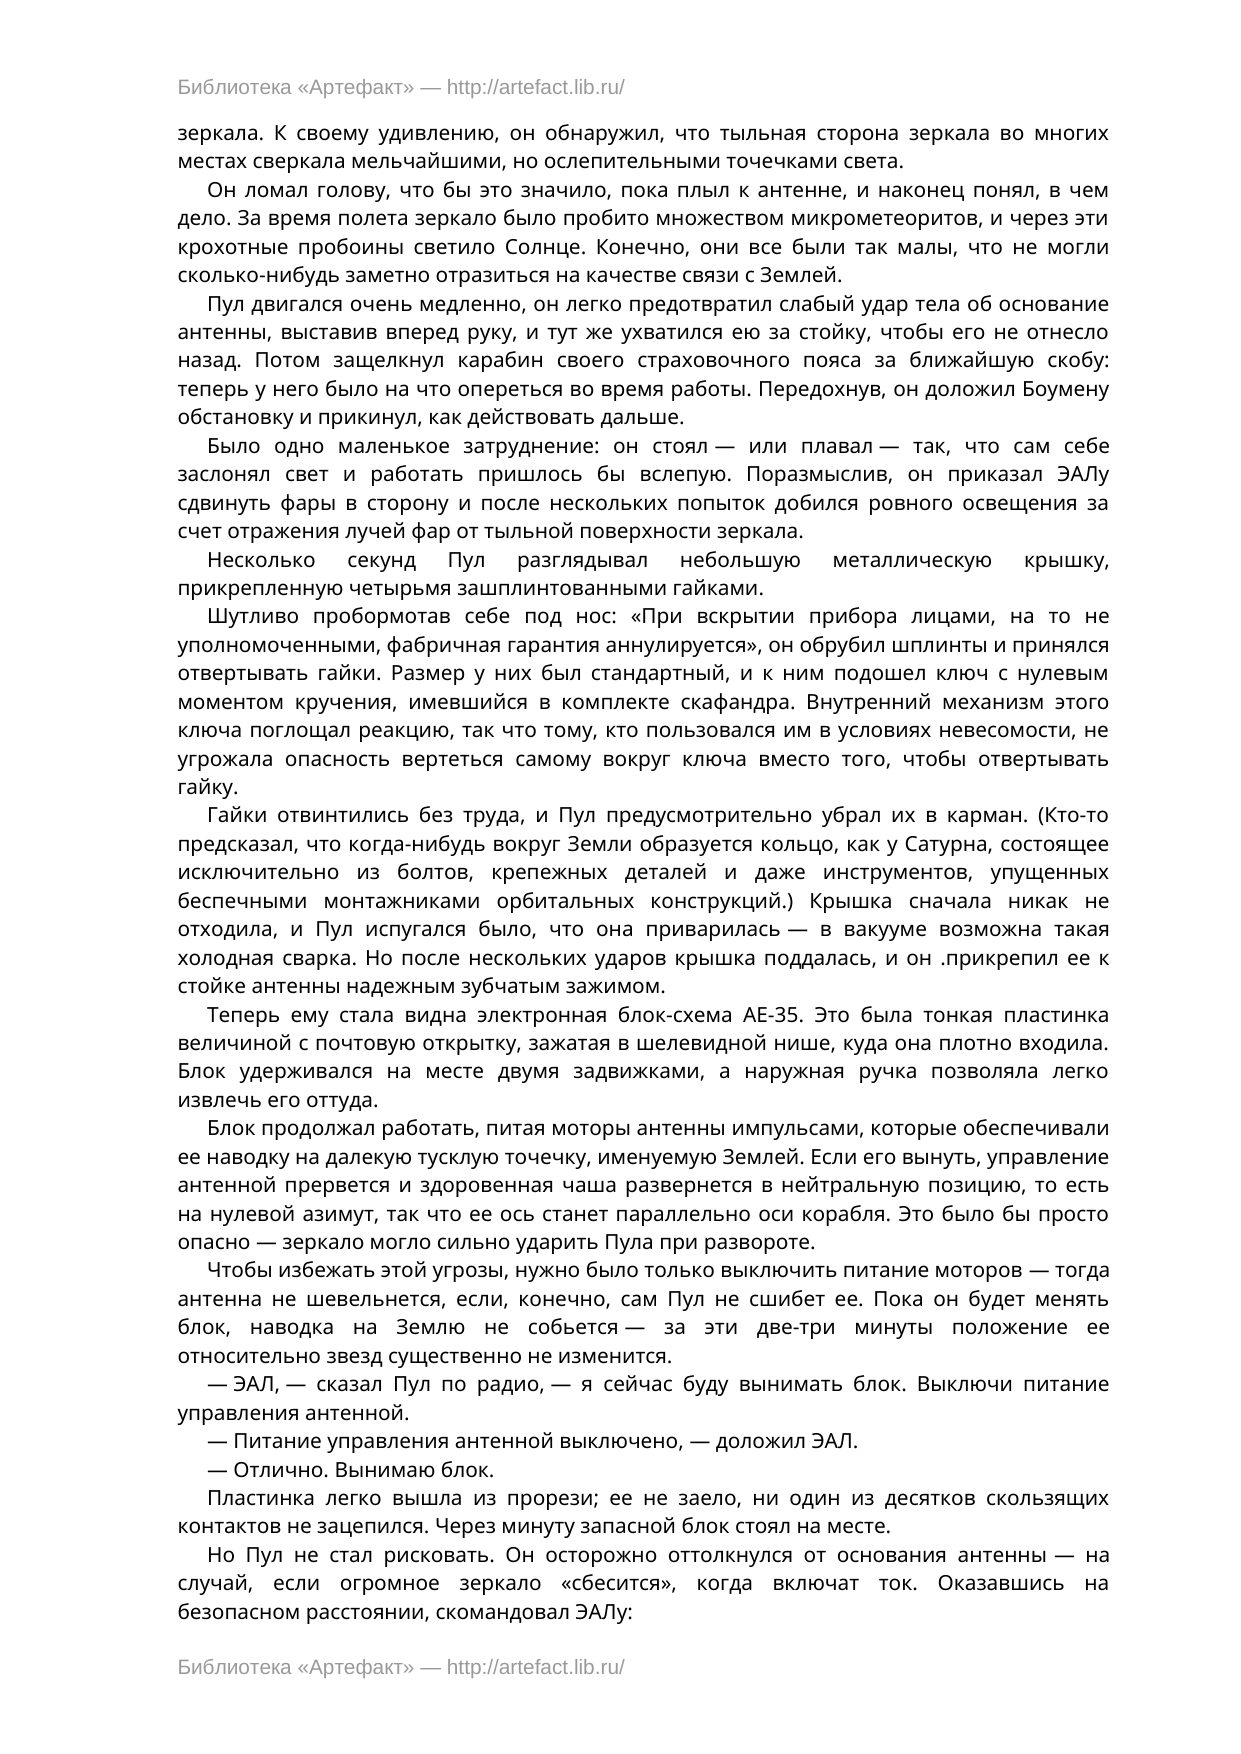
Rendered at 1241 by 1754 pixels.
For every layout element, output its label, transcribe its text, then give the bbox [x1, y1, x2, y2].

text — Отлично. Вынимаю блок. [177, 1455, 1110, 1483]
text Теперь ему стала видна электронная блок-схема АЕ-35. Это была тонкая пластинка величиной с почтовую открытку, зажатая в шелевидной нише, куда она плотно входила. Блок удерживался на месте двумя задвижками, а наружная ручка позволяла легко извлечь его оттуда. [177, 1000, 1110, 1113]
text — Питание управления антенной выключено, — доложил ЭАЛ. [177, 1426, 1110, 1455]
text Но Пул не стал рисковать. Он осторожно оттолкнулся от основания антенны — на случай, если огромное зеркало «сбесится», когда включат ток. Оказавшись на безопасном расстоянии, скомандовал ЭАЛу: [177, 1540, 1110, 1625]
text Блок продолжал работать, питая моторы антенны импульсами, которые обеспечивали ее наводку на далекую тусклую точечку, именуемую Землей. Если его вынуть, управление антенной прервется и здоровенная чаша развернется в нейтральную позицию, то есть на нулевой азимут, так что ее ось станет параллельно оси корабля. Это было бы просто опасно — зеркало могло сильно ударить Пула при развороте. [177, 1113, 1110, 1256]
text Он ломал голову, что бы это значило, пока плыл к антенне, и наконец понял, в чем дело. За время полета зеркало было пробито множеством микрометеоритов, и через эти крохотные пробоины светило Солнце. Конечно, они все были так малы, что не могли сколько-нибудь заметно отразиться на качестве связи с Землей. [177, 175, 1110, 289]
text Шутливо пробормотав себе под нос: «При вскрытии прибора лицами, на то не уполномоченными, фабричная гарантия аннулируется», он обрубил шплинты и принялся отвертывать гайки. Размер у них был стандартный, и к ним подошел ключ с нулевым моментом кручения, имевшийся в комплекте скафандра. Внутренний механизм этого ключа поглощал реакцию, так что тому, кто пользовался им в условиях невесомости, не угрожала опасность вертеться самому вокруг ключа вместо того, чтобы отвертывать гайку. [177, 602, 1110, 801]
text Было одно маленькое затруднение: он стоял — или плавал — так, что сам себе заслонял свет и работать пришлось бы вслепую. Поразмыслив, он приказал ЭАЛу сдвинуть фары в сторону и после нескольких попыток добился ровного освещения за счет отражения лучей фар от тыльной поверхности зеркала. [177, 431, 1110, 545]
text Чтобы избежать этой угрозы, нужно было только выключить питание моторов — тогда антенна не шевельнется, если, конечно, сам Пул не сшибет ее. Пока он будет менять блок, наводка на Землю не собьется — за эти две-три минуты положение ее относительно звезд существенно не изменится. [177, 1256, 1110, 1369]
text Пул двигался очень медленно, он легко предотвратил слабый удар тела об основание антенны, выставив вперед руку, и тут же ухватился ею за стойку, чтобы его не отнесло назад. Потом защелкнул карабин своего страховочного пояса за ближайшую скобу: теперь у него было на что опереться во время работы. Передохнув, он доложил Боумену обстановку и прикинул, как действовать дальше. [177, 289, 1110, 431]
text Гайки отвинтились без труда, и Пул предусмотрительно убрал их в карман. (Кто-то предсказал, что когда-нибудь вокруг Земли образуется кольцо, как у Сатурна, состоящее исключительно из болтов, крепежных деталей и даже инструментов, упущенных беспечными монтажниками орбитальных конструкций.) Крышка сначала никак не отходила, и Пул испугался было, что она приварилась — в вакууме возможна такая холодная сварка. Но после нескольких ударов крышка поддалась, и он .прикрепил ее к стойке антенны надежным зубчатым зажимом. [177, 801, 1110, 1000]
text Несколько секунд Пул разглядывал небольшую металлическую крышку, прикрепленную четырьмя зашплинтованными гайками. [177, 545, 1110, 602]
text — ЭАЛ, — сказал Пул по радио, — я сейчас буду вынимать блок. Выключи питание управления антенной. [177, 1369, 1110, 1426]
text Пластинка легко вышла из прорези; ее не заело, ни один из десятков скользящих контактов не зацепился. Через минуту запасной блок стоял на месте. [177, 1483, 1110, 1540]
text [177, 118, 1110, 175]
